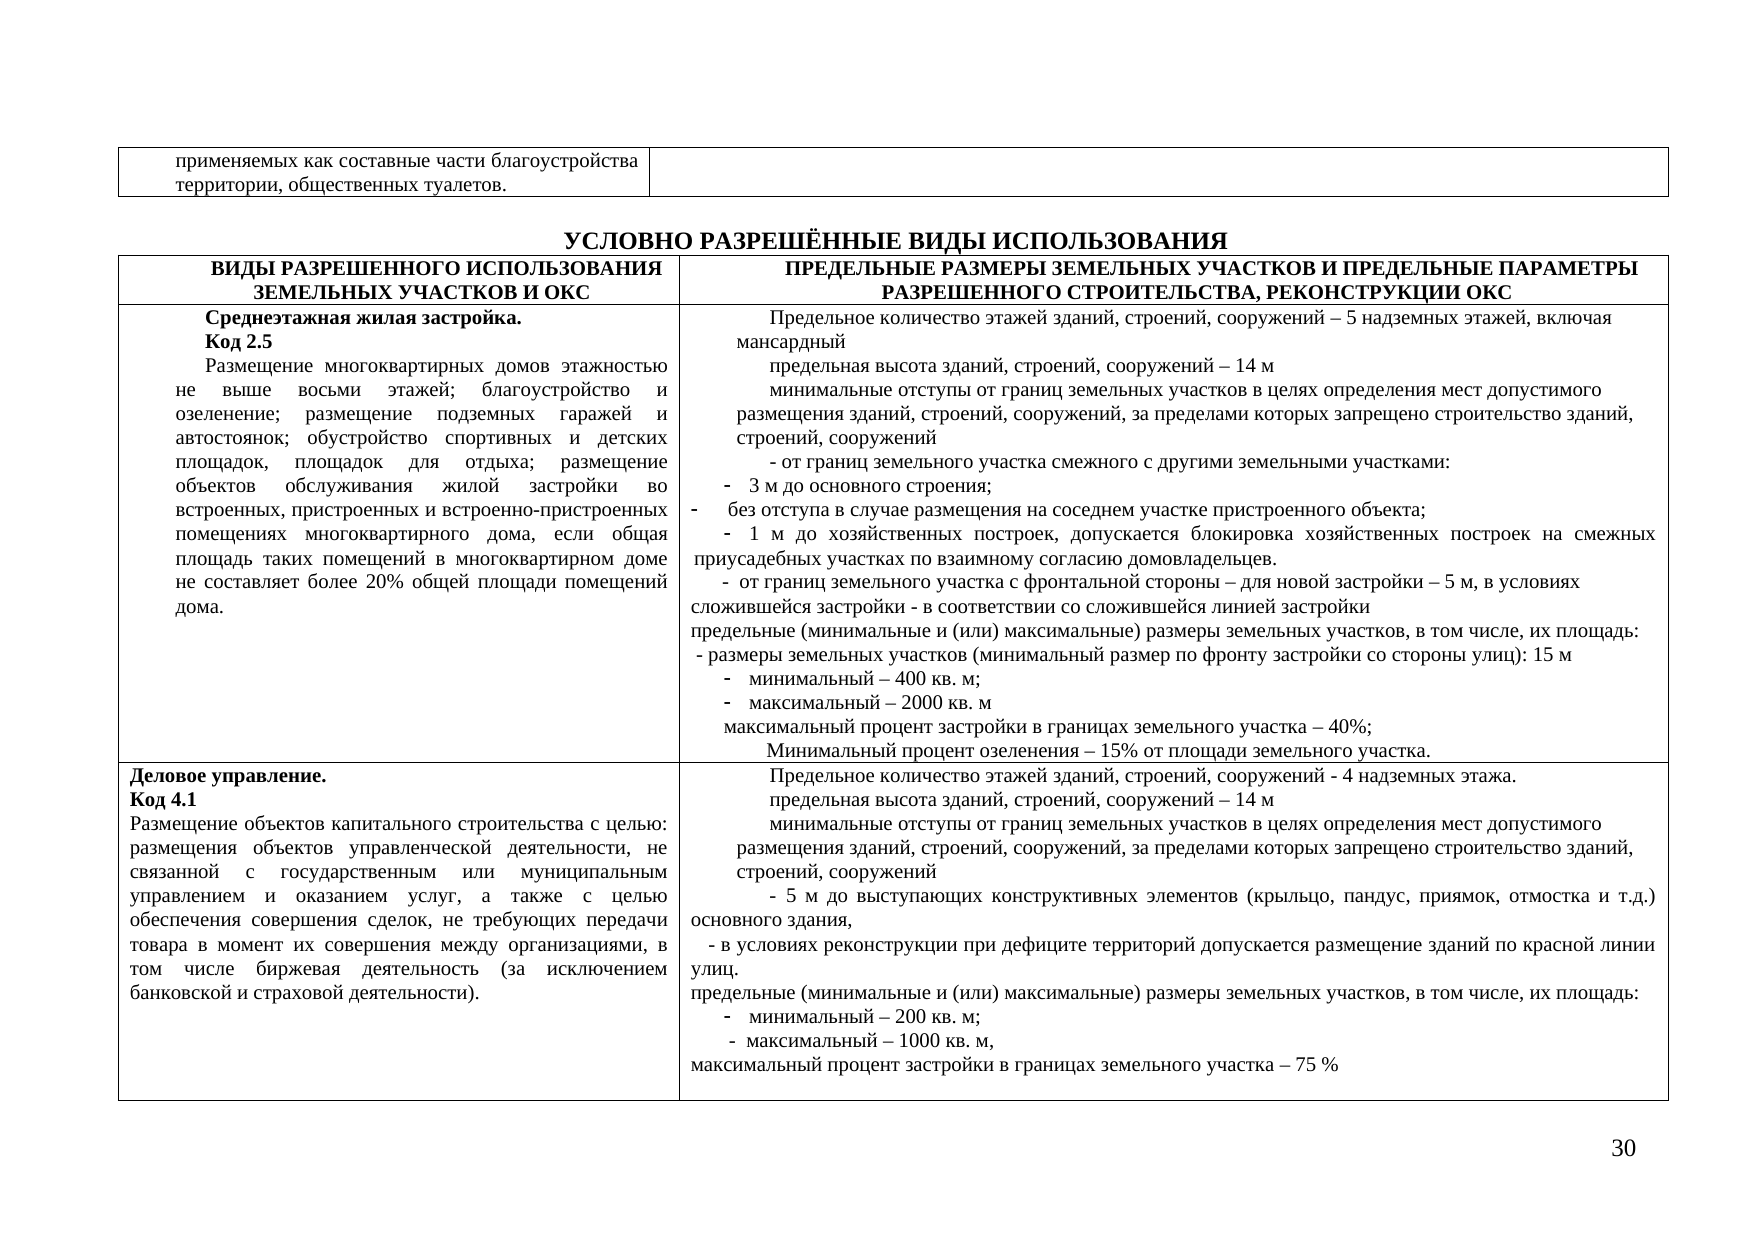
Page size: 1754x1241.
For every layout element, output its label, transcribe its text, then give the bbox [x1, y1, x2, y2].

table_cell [119, 763, 679, 1100]
table_header ВИДЫ РАЗРЕШЕННОГО ИСПОЛЬЗОВАНИЯ ЗЕМЕЛЬНЫХ УЧАСТКОВ И ОКС [119, 256, 679, 304]
text УСЛОВНО РАЗРЕШЁННЫЕ ВИДЫ ИСПОЛЬЗОВАНИЯ [156, 226, 1636, 254]
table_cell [680, 763, 1668, 1100]
table_cell Среднеэтажная жилая застройка. Код 2.5 Размещение многоквартирных домов этажностью не выше восьми этажей; благоустройство и озеленение; размещение подземных гаражей и автостоянок; обустройство спортивных и детских площадок, площадок для отдыха; размещение объектов обслуживания жилой застройки во встроенных, пристроенных и встроенно-пристроенных помещениях многоквартирного дома, если общая площадь таких помещений в многоквартирном доме не составляет более 20% общей площади помещений дома. [119, 305, 679, 762]
table_header ПРЕДЕЛЬНЫЕ РАЗМЕРЫ ЗЕМЕЛЬНЫХ УЧАСТКОВ И ПРЕДЕЛЬНЫЕ ПАРАМЕТРЫ РАЗРЕШЕННОГО СТРОИТЕЛЬСТВА, РЕКОНСТРУКЦИИ ОКС [680, 256, 1668, 304]
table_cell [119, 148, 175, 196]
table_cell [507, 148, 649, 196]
table_cell Предельное количество этажей зданий, строений, сооружений – 5 надземных этажей, включая мансардный предельная высота зданий, строений, сооружений – 14 м минимальные отступы от границ земельных участков в целях определения мест допустимого размещения зданий, строений, сооружений, за пределами которых запрещено строительство зданий, строений, сооружений - от границ земельного участка смежного с другими земельными участками: 3 м до основного строения; без отступа в случае размещения на соседнем участке пристроенного объекта; 1 м до хозяйственных построек, допускается блокировка хозяйственных построек на смежных приусадебных участках по взаимному согласию домовладельцев. - от границ земельного участка с фронтальной стороны – для новой застройки – 5 м, в условиях сложившейся застройки - в соответствии со сложившейся линией застройки предельные (минимальные и (или) максимальные) размеры земельных участков, в том числе, их площадь: - размеры земельных участков (минимальный размер по фронту застройки со стороны улиц): 15 м минимальный – 400 кв. м; максимальный – 2000 кв. м максимальный процент застройки в границах земельного участка – 40%; Минимальный процент озеленения – 15% от площади земельного участка. [680, 305, 1668, 762]
